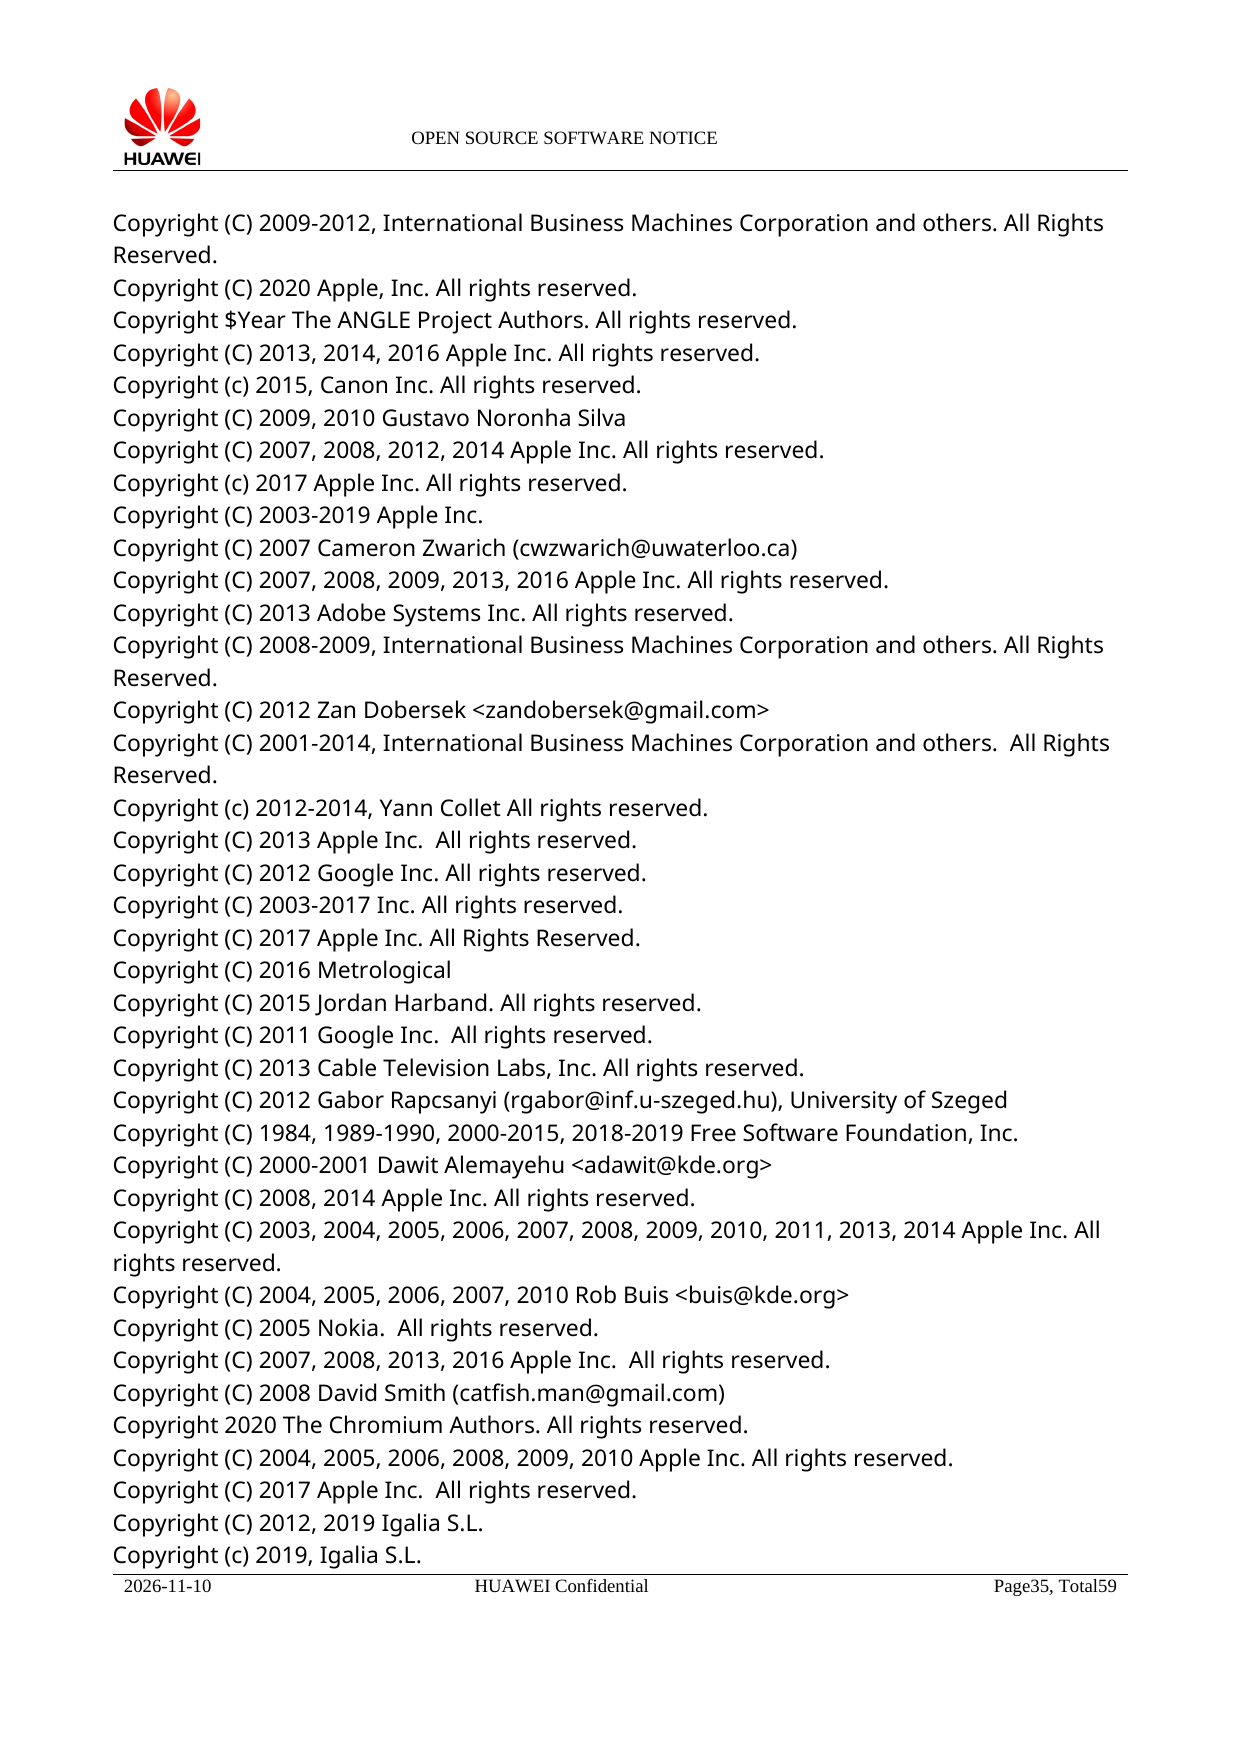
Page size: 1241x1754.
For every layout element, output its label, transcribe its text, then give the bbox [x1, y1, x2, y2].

picture [124, 88, 201, 165]
